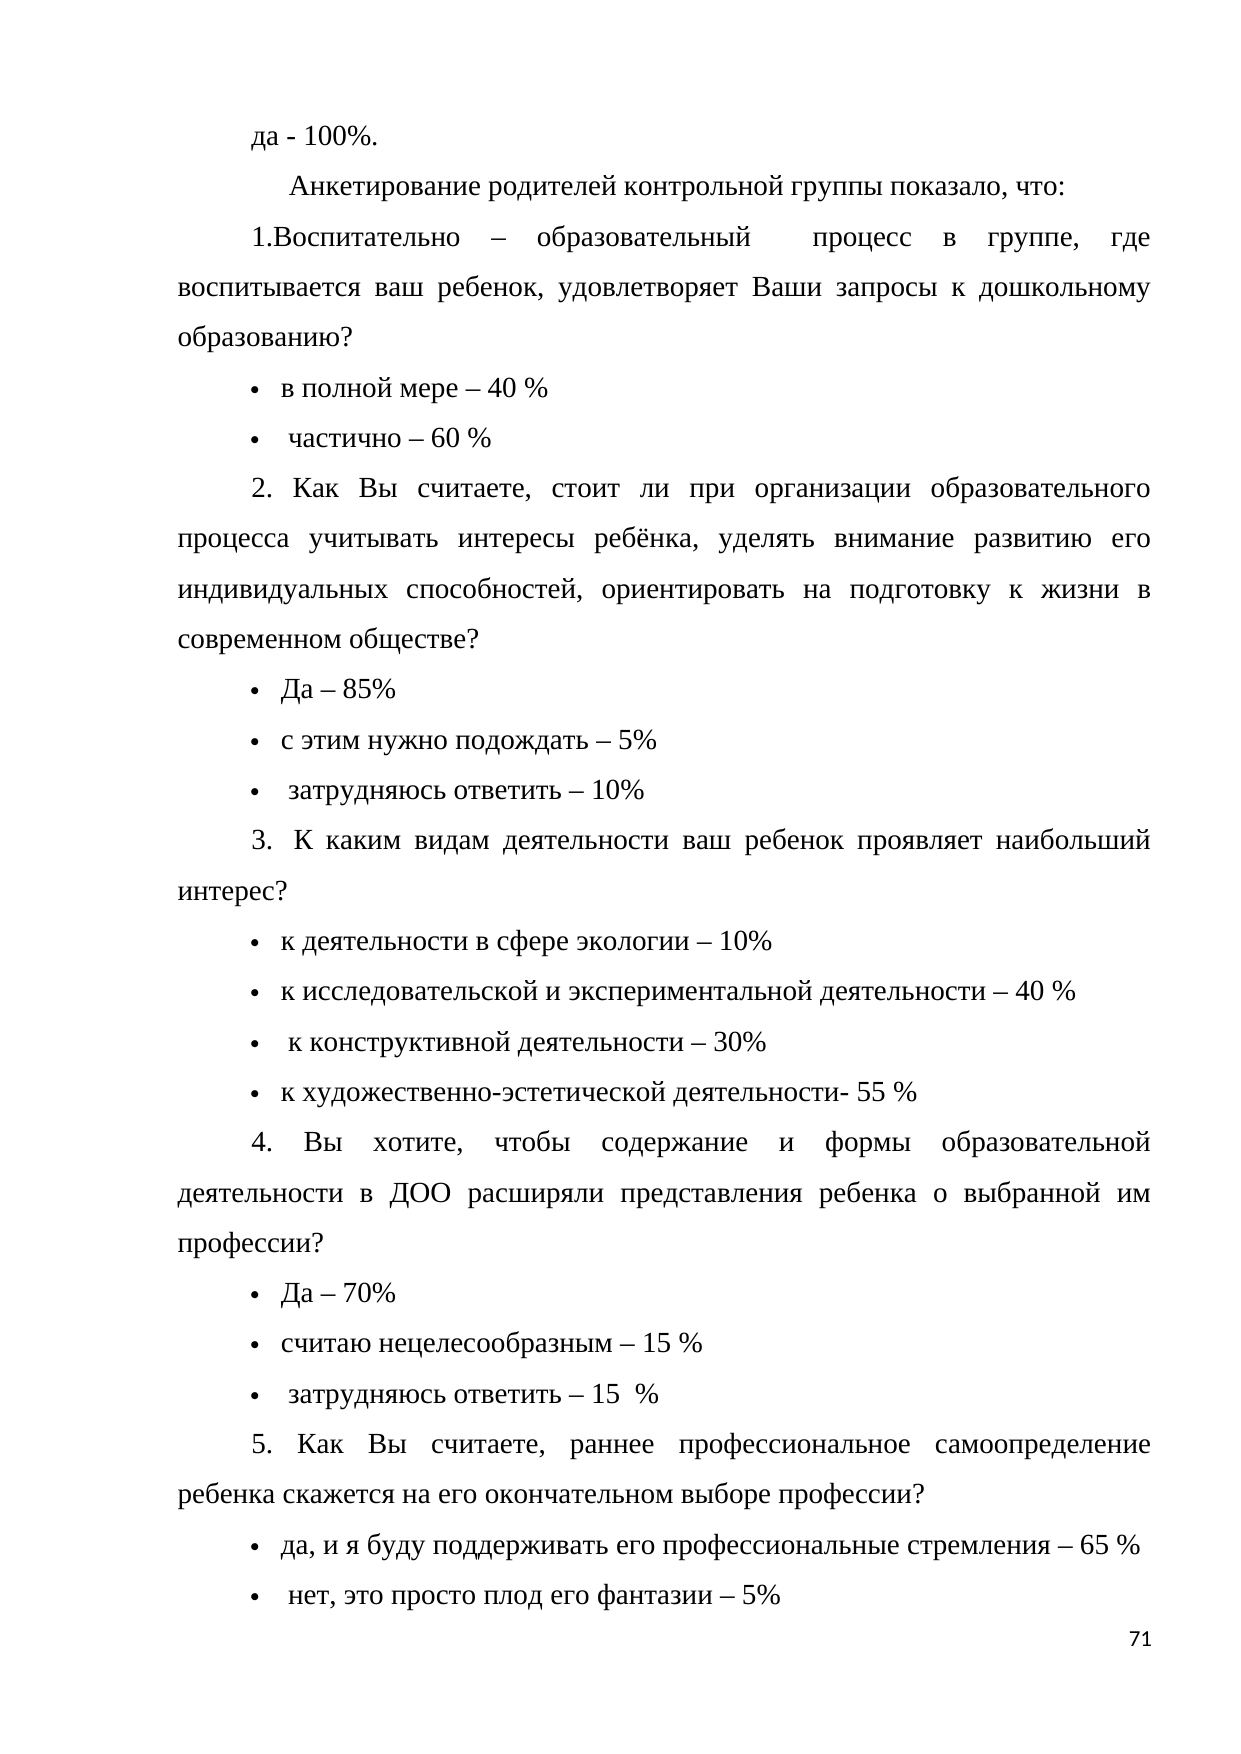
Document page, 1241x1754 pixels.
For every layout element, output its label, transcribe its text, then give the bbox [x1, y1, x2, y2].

list к конструктивной деятельности – 30% [177, 1024, 1152, 1057]
list в полной мере – 40 % [177, 370, 1152, 403]
list да, и я буду поддерживать его профессиональные стремления – 65 % [177, 1527, 1152, 1560]
list к художественно-эстетической деятельности- 55 % [177, 1074, 1152, 1108]
list считаю нецелесообразным – 15 % [177, 1326, 1152, 1359]
list с этим нужно подождать – 5% [177, 722, 1152, 755]
text Анкетирование родителей контрольной группы показало, что: [177, 168, 1152, 202]
list затрудняюсь ответить – 10% [177, 772, 1152, 806]
list нет, это просто плод его фантазии – 5% [177, 1577, 1152, 1611]
text 1.Воспитательно – образовательный процесс в группе, где воспитывается ваш ребенок, удовлетворяет Ваши запросы к дошкольному образованию? [177, 219, 1152, 353]
list частично – 60 % [177, 420, 1152, 453]
list да - 100%. [251, 118, 1152, 152]
text 5. Как Вы считаете, раннее профессиональное самоопределение ребенка скажется на его окончательном выборе профессии? [177, 1426, 1152, 1510]
list Да – 85% [177, 672, 1152, 705]
text 2. Как Вы считаете, стоит ли при организации образовательного процесса учитывать интересы ребёнка, уделять внимание развитию его индивидуальных способностей, ориентировать на подготовку к жизни в современном обществе? [177, 470, 1152, 655]
list к деятельности в сфере экологии – 10% [177, 923, 1152, 957]
text 3. К каким видам деятельности ваш ребенок проявляет наибольший интерес? [177, 822, 1152, 906]
list к исследовательской и экспериментальной деятельности – 40 % [177, 973, 1152, 1007]
list Да – 70% [177, 1275, 1152, 1309]
list затрудняюсь ответить – 15 % [177, 1376, 1152, 1409]
text 4. Вы хотите, чтобы содержание и формы образовательной деятельности в ДОО расширяли представления ребенка о выбранной им профессии? [177, 1124, 1152, 1258]
